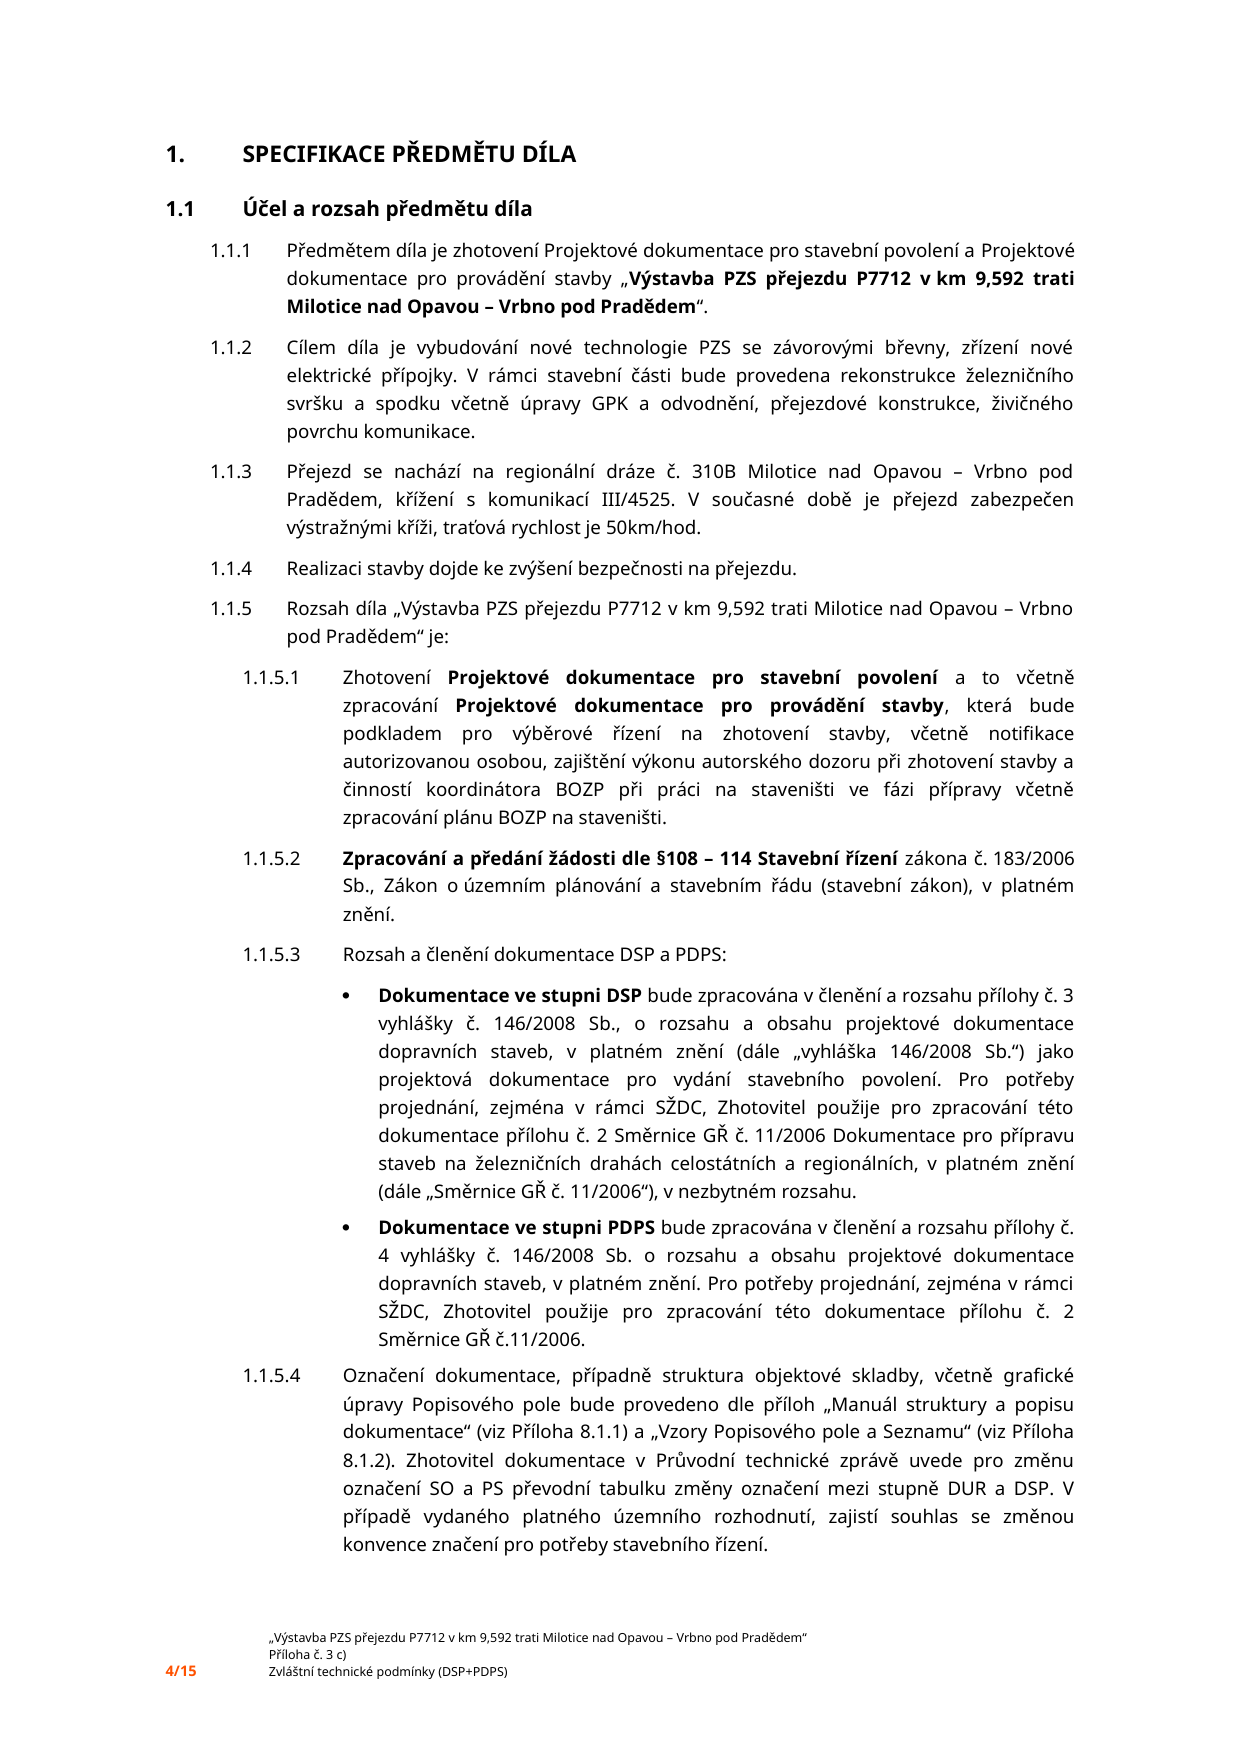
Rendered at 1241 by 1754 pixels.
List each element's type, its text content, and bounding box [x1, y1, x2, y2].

text Předmětem díla je zhotovení Projektové dokumentace pro stavební povolení a Projektové dokumentace pro provádění stavby „Výstavba PZS přejezdu P7712 v km 9,592 trati Milotice nad Opavou – Vrbno pod Pradědem“. [210, 237, 1075, 319]
text Realizaci stavby dojde ke zvýšení bezpečnosti na přejezdu. [210, 555, 1075, 581]
text Rozsah díla „Výstavba PZS přejezdu P7712 v km 9,592 trati Milotice nad Opavou – Vrbno pod Pradědem“ je: [210, 596, 1075, 649]
text Přejezd se nachází na regionální dráze č. 310B Milotice nad Opavou – Vrbno pod Pradědem, křížení s komunikací III/4525. V současné době je přejezd zabezpečen výstražnými kříži, traťová rychlost je 50km/hod. [210, 458, 1075, 540]
text Zhotovení Projektové dokumentace pro stavební povolení a to včetně zpracování Projektové dokumentace pro provádění stavby, která bude podkladem pro výběrové řízení na zhotovení stavby, včetně notifikace autorizovanou osobou, zajištění výkonu autorského dozoru při zhotovení stavby a činností koordinátora BOZP při práci na staveništi ve fázi přípravy včetně zpracování plánu BOZP na staveništi. [242, 664, 1075, 830]
text Cílem díla je vybudování nové technologie PZS se závorovými břevny, zřízení nové elektrické přípojky. V rámci stavební části bude provedena rekonstrukce železničního svršku a spodku včetně úpravy GPK a odvodnění, přejezdové konstrukce, živičného povrchu komunikace. [210, 334, 1075, 443]
text Účel a rozsah předmětu díla [165, 194, 1075, 222]
text Označení dokumentace, případně struktura objektové skladby, včetně grafické úpravy Popisového pole bude provedeno dle příloh „Manuál struktury a popisu dokumentace“ (viz Příloha 8.1.1) a „Vzory Popisového pole a Seznamu“ (viz Příloha 8.1.2). Zhotovitel dokumentace v Průvodní technické zprávě uvede pro změnu označení SO a PS převodní tabulku změny označení mezi stupně DUR a DSP. V případě vydaného platného územního rozhodnutí, zajistí souhlas se změnou konvence značení pro potřeby stavebního řízení. [242, 1363, 1075, 1556]
text Dokumentace ve stupni DSP bude zpracována v členění a rozsahu přílohy č. 3 vyhlášky č. 146/2008 Sb., o rozsahu a obsahu projektové dokumentace dopravních staveb, v platném znění (dále „vyhláška 146/2008 Sb.“) jako projektová dokumentace pro vydání stavebního povolení. Pro potřeby projednání, zejména v rámci SŽDC, Zhotovitel použije pro zpracování této dokumentace přílohu č. 2 Směrnice GŘ č. 11/2006 Dokumentace pro přípravu staveb na železničních drahách celostátních a regionálních, v platném znění (dále „Směrnice GŘ č. 11/2006“), v nezbytném rozsahu. [343, 982, 1075, 1203]
text Zpracování a předání žádosti dle §108 – 114 Stavební řízení zákona č. 183/2006 Sb., Zákon o územním plánování a stavebním řádu (stavební zákon), v platném znění. [242, 845, 1075, 926]
text SPECIFIKACE PŘEDMĚTU DÍLA [165, 138, 1075, 170]
text Dokumentace ve stupni PDPS bude zpracována v členění a rozsahu přílohy č. 4 vyhlášky č. 146/2008 Sb. o rozsahu a obsahu projektové dokumentace dopravních staveb, v platném znění. Pro potřeby projednání, zejména v rámci SŽDC, Zhotovitel použije pro zpracování této dokumentace přílohu č. 2 Směrnice GŘ č.11/2006. [343, 1214, 1075, 1352]
text Rozsah a členění dokumentace DSP a PDPS: [242, 941, 1075, 967]
